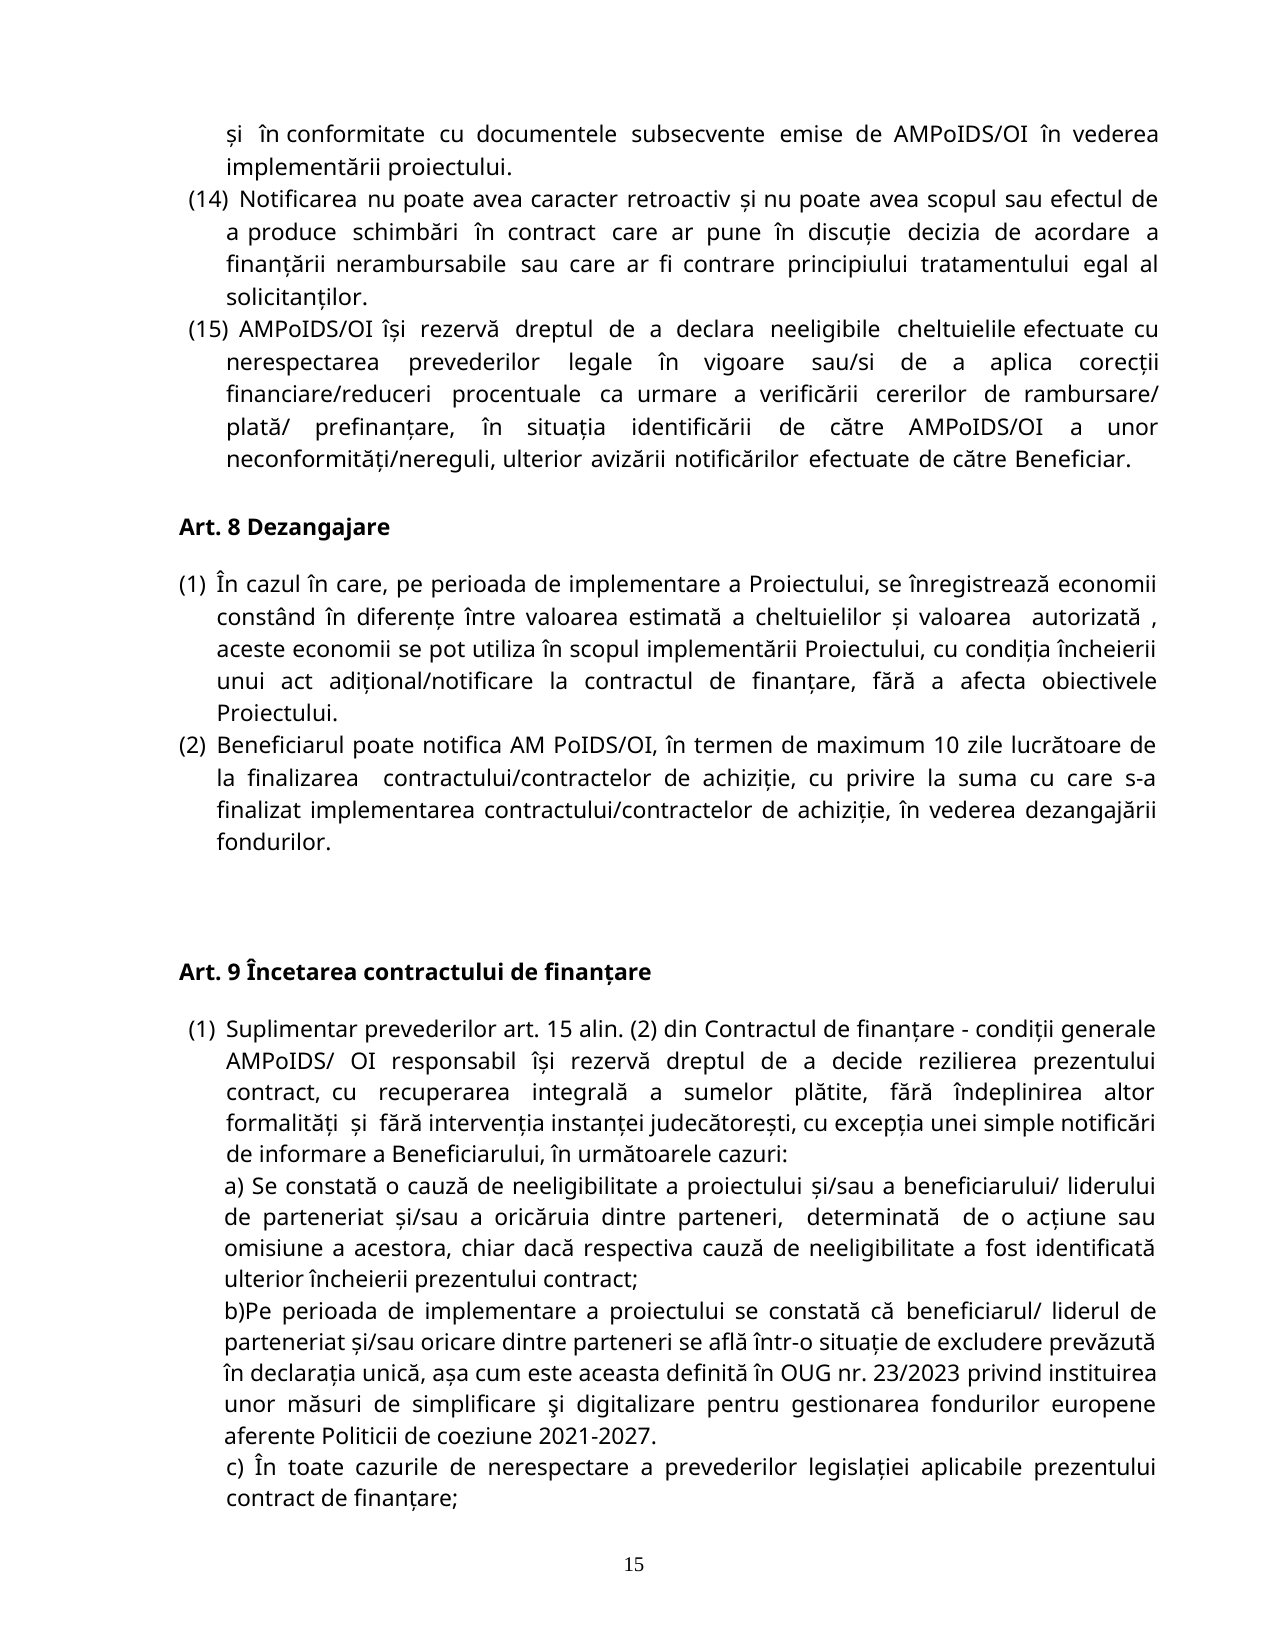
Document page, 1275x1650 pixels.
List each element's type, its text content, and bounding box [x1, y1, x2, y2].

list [188, 118, 1159, 182]
list c) În toate cazurile de nerespectare a prevederilor legislației aplicabile prezentului contract de finanțare; [226, 1451, 1157, 1513]
list În cazul în care, pe perioada de implementare a Proiectului, se înregistrează economii constând în diferențe între valoarea estimată a cheltuielilor și valoarea autorizată , aceste economii se pot utiliza în scopul implementării Proiectului, cu condiția încheierii unui act adițional/notificare la contractul de finanțare, fără a afecta obiectivele Proiectului. [179, 568, 1158, 728]
text Art. 8 Dezangajare [179, 511, 1158, 543]
text Art. 9 Încetarea contractului de finanțare [179, 956, 1158, 988]
list Suplimentar prevederilor art. 15 alin. (2) din Contractul de finanțare - condiții generale AMPoIDS/ OI responsabil își rezervă dreptul de a decide rezilierea prezentului contract, cu recuperarea integrală a sumelor plătite, fără îndeplinirea altor formalităţi şi fără intervenţia instanţei judecătoreşti, cu excepţia unei simple notificări de informare a Beneficiarului, în următoarele cazuri: [188, 1013, 1157, 1170]
text b)Pe perioada de implementare a proiectului se constată că beneficiarul/ liderul de parteneriat şi/sau oricare dintre parteneri se află într-o situație de excludere prevăzută în declarația unică, așa cum este aceasta definită în OUG nr. 23/2023 privind instituirea unor măsuri de simplificare şi digitalizare pentru gestionarea fondurilor europene aferente Politicii de coeziune 2021-2027. [224, 1295, 1157, 1451]
list Beneficiarul poate notifica AM PoIDS/OI, în termen de maximum 10 zile lucrătoare de la finalizarea contractului/contractelor de achiziție, cu privire la suma cu care s-a finalizat implementarea contractului/contractelor de achiziție, în vederea dezangajării fondurilor. [179, 729, 1158, 857]
list Notificarea nu poate avea caracter retroactiv şi nu poate avea scopul sau efectul de a produce schimbări în contract care ar pune în discuţie decizia de acordare a finanţării nerambursabile sau care ar fi contrare principiului tratamentului egal al solicitanţilor. [188, 183, 1159, 312]
text a) Se constată o cauză de neeligibilitate a proiectului şi/sau a beneficiarului/ liderului de parteneriat şi/sau a oricăruia dintre parteneri, determinată de o acţiune sau omisiune a acestora, chiar dacă respectiva cauză de neeligibilitate a fost identificată ulterior încheierii prezentului contract; [224, 1170, 1157, 1295]
list AMPoIDS/OI îşi rezervă dreptul de a declara neeligibile cheltuielile efectuate cu nerespectarea prevederilor legale în vigoare sau/si de a aplica corecţii financiare/reduceri procentuale ca urmare a verificării cererilor de rambursare/ plată/ prefinanțare, în situaţia identificării de către AMPoIDS/OI a unor neconformități/nereguli, ulterior avizării notificărilor efectuate de către Beneficiar. [188, 313, 1159, 474]
